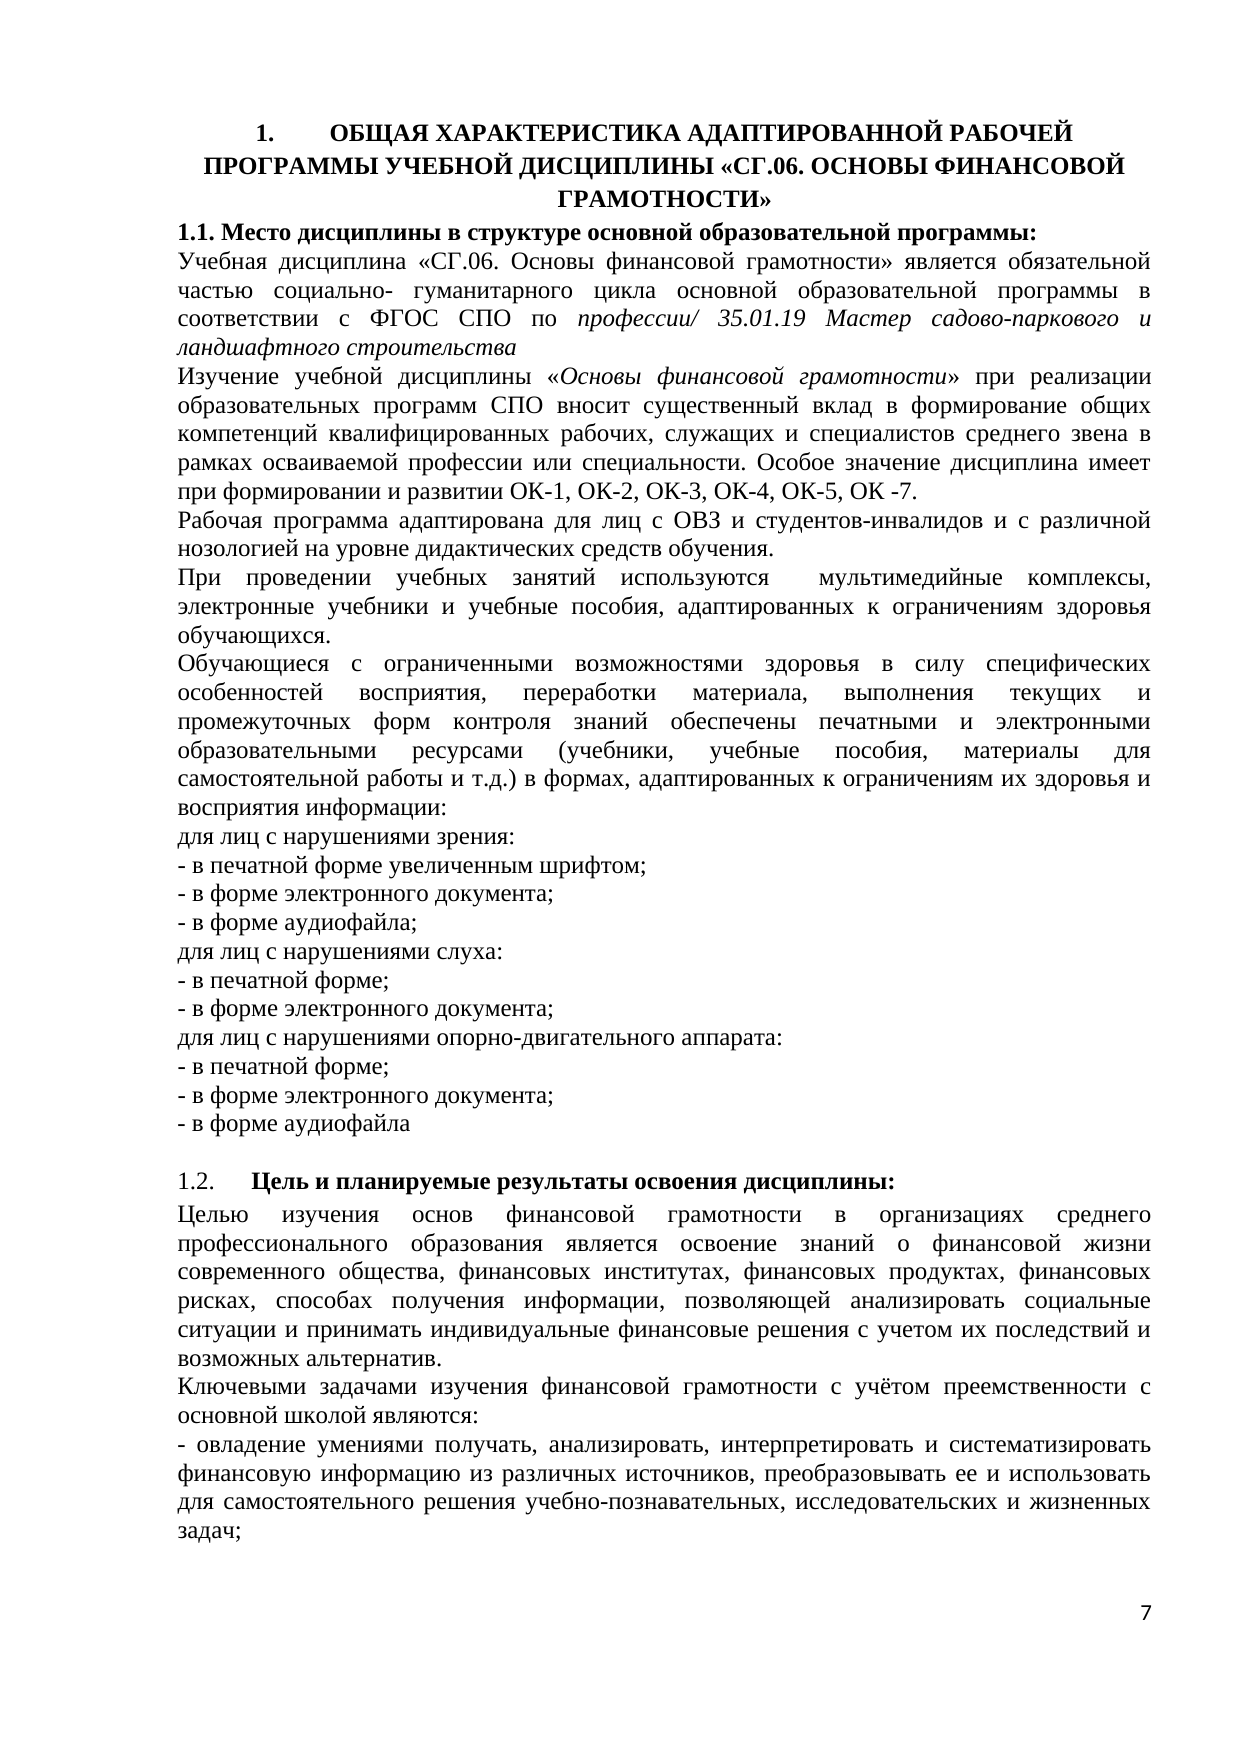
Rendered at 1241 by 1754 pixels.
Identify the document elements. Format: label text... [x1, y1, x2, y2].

list - в печатной форме увеличенным шрифтом; [177, 850, 1152, 878]
text - овладение умениями получать, анализировать, интерпретировать и систематизировать финансовую информацию из различных источников, преобразовывать ее и использовать для самостоятельного решения учебно-познавательных, исследовательских и жизненных задач; [177, 1429, 1152, 1544]
text 1.1. Место дисциплины в структуре основной образовательной программы: [177, 217, 1152, 246]
list для лиц с нарушениями опорно-двигательного аппарата: [177, 1022, 1152, 1051]
text Учебная дисциплина «СГ.06. Основы финансовой грамотности» является обязательной частью социально- гуманитарного цикла основной образовательной программы в соответствии с ФГОС СПО по профессии/ 35.01.19 Мастер садово-паркового и ландшафтного строительства [177, 246, 1152, 361]
list - в печатной форме; [177, 1051, 1152, 1080]
text Изучение учебной дисциплины «Основы финансовой грамотности» при реализации образовательных программ СПО вносит существенный вклад в формирование общих компетенций квалифицированных рабочих, служащих и специалистов среднего звена в рамках осваиваемой профессии или специальности. Особое значение дисциплина имеет при формировании и развитии ОК-1, ОК-2, ОК-3, ОК-4, ОК-5, ОК -7. [177, 361, 1152, 505]
list - в форме аудиофайла; [177, 907, 1152, 936]
list Обучающиеся с ограниченными возможностями здоровья в силу специфических особенностей восприятия, переработки материала, выполнения текущих и промежуточных форм контроля знаний обеспечены печатными и электронными образовательными ресурсами (учебники, учебные пособия, материалы для самостоятельной работы и т.д.) в формах, адаптированных к ограничениям их здоровья и восприятия информации: [177, 648, 1152, 821]
text - в форме аудиофайла [177, 1108, 1152, 1137]
text Целью изучения основ финансовой грамотности в организациях среднего профессионального образования является освоение знаний о финансовой жизни современного общества, финансовых институтах, финансовых продуктах, финансовых рисках, способах получения информации, позволяющей анализировать социальные ситуации и принимать индивидуальные финансовые решения с учетом их последствий и возможных альтернатив. [177, 1199, 1152, 1371]
list Цель и планируемые результаты освоения дисциплины: [177, 1166, 1152, 1195]
list ОБЩАЯ ХАРАКТЕРИСТИКА АДАПТИРОВАННОЙ РАБОЧЕЙ ПРОГРАММЫ УЧЕБНОЙ ДИСЦИПЛИНЫ «СГ.06. ОСНОВЫ ФИНАНСОВОЙ ГРАМОТНОСТИ» [177, 118, 1152, 213]
list - в печатной форме; [177, 965, 1152, 993]
list При проведении учебных занятий используются мультимедийные комплексы, электронные учебники и учебные пособия, адаптированных к ограничениям здоровья обучающихся. [177, 562, 1152, 648]
list Рабочая программа адаптирована для лиц с ОВЗ и студентов-инвалидов и с различной нозологией на уровне дидактических средств обучения. [177, 505, 1152, 562]
list для лиц с нарушениями зрения: [177, 821, 1152, 850]
list - в форме электронного документа; [177, 1080, 1152, 1108]
list - в форме электронного документа; [177, 993, 1152, 1022]
text Ключевыми задачами изучения финансовой грамотности с учётом преемственности с основной школой являются: [177, 1371, 1152, 1429]
list для лиц с нарушениями слуха: [177, 936, 1152, 965]
text - в форме электронного документа; [177, 878, 1152, 907]
